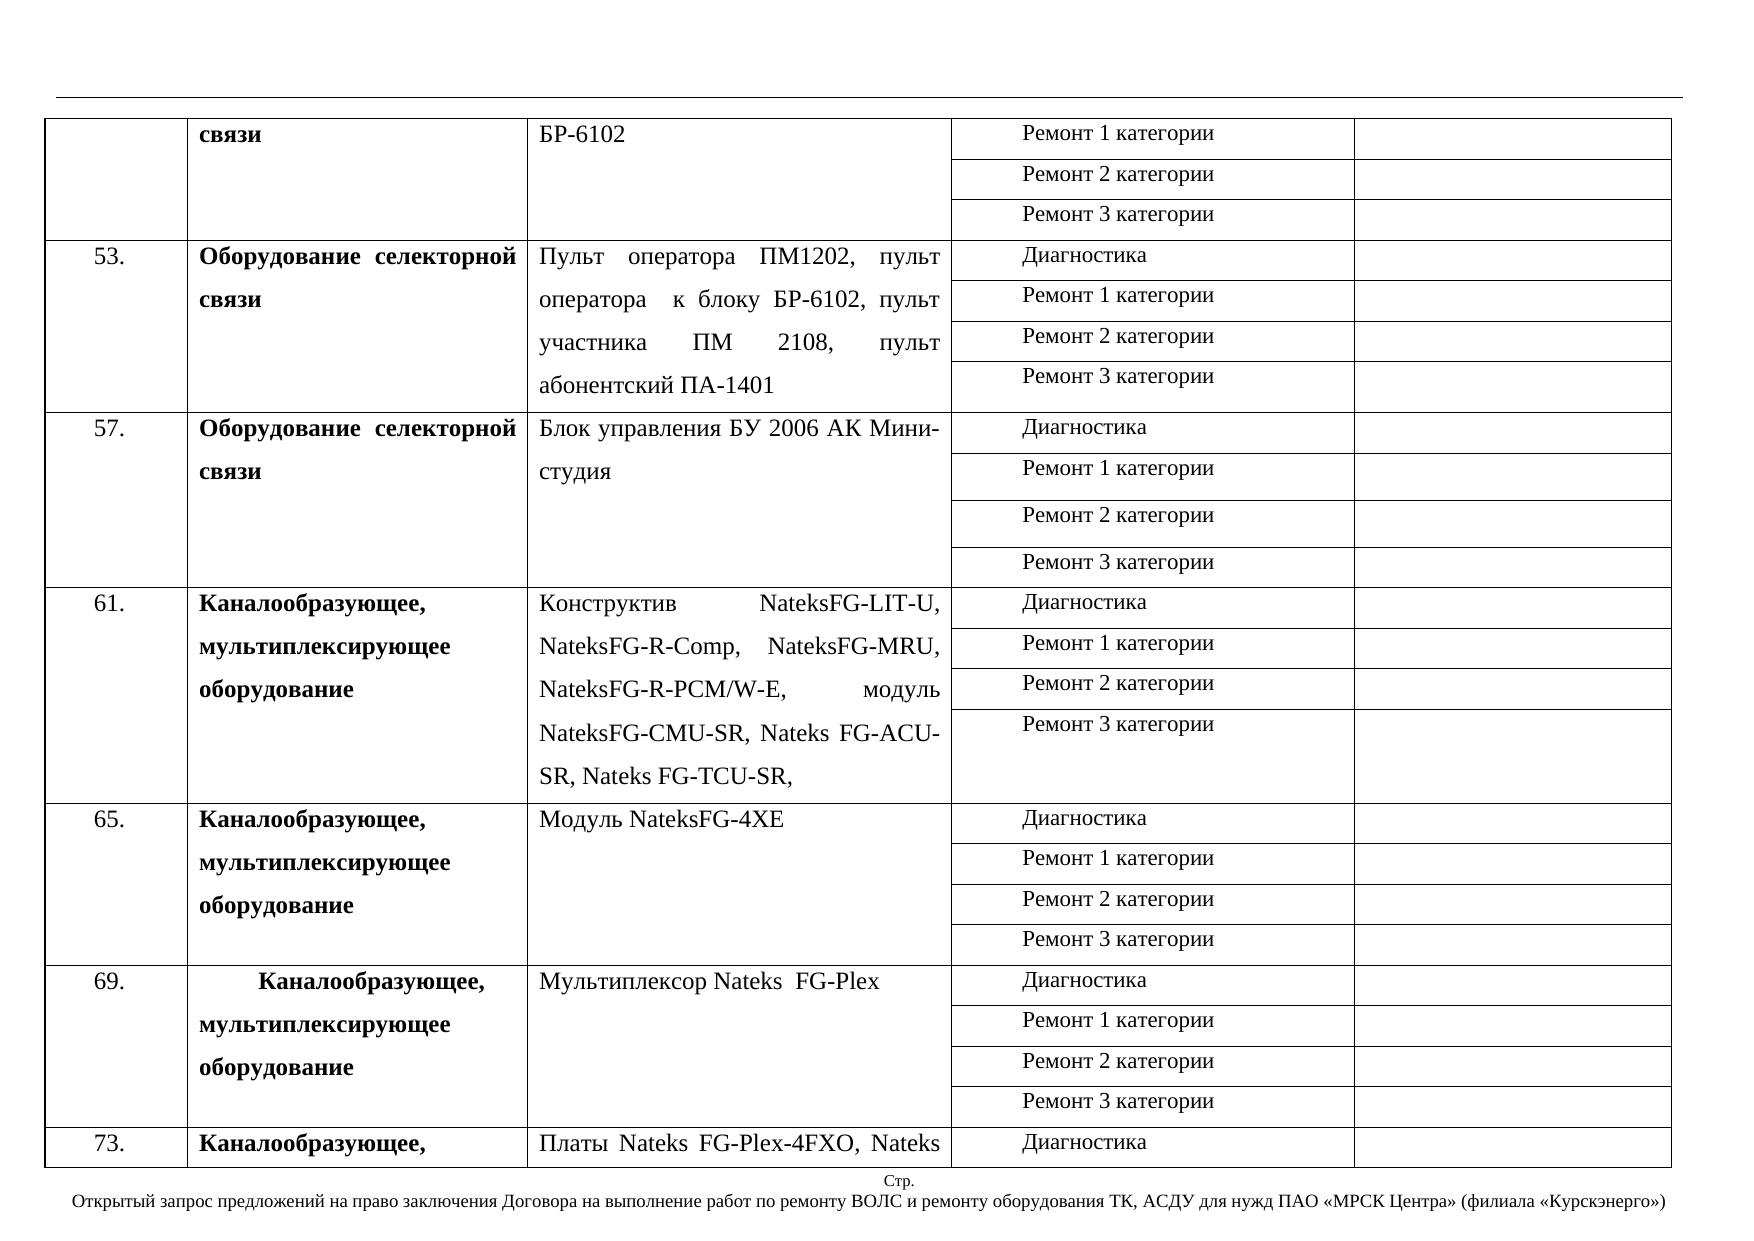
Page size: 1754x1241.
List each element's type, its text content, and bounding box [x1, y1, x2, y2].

table_cell Диагностика [952, 588, 1354, 628]
table_cell Ремонт 3 категории [952, 710, 1354, 803]
table_cell Оборудование селекторной связи [188, 241, 527, 412]
table_cell [1355, 1128, 1671, 1167]
table_cell [1355, 413, 1671, 452]
table_cell Ремонт 1 категории [952, 281, 1354, 321]
table_cell Каналообразующее, мультиплексирующее оборудование [188, 588, 527, 803]
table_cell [188, 1128, 527, 1167]
table_cell Пульт оператора ПМ1202, пульт оператора к блоку БР-6102, пульт участника ПМ 2108, пульт абонентский ПА-1401 [528, 241, 951, 412]
table_cell [1355, 844, 1671, 884]
table_cell [1355, 1087, 1671, 1127]
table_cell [188, 966, 527, 1127]
table_cell [1355, 669, 1671, 709]
table_cell [1355, 1047, 1671, 1086]
table_cell Ремонт 2 категории [952, 1047, 1354, 1086]
table_cell Ремонт 3 категории [952, 362, 1354, 412]
table_cell [1355, 629, 1671, 668]
table_cell [1355, 804, 1671, 843]
table_cell [46, 1128, 187, 1167]
table_cell Блок управления БУ 2006 АК Мини-студия [528, 413, 951, 587]
table_cell [1355, 160, 1671, 199]
table_cell [1355, 925, 1671, 965]
table_cell Ремонт 1 категории [952, 844, 1354, 884]
table_cell Ремонт 2 категории [952, 322, 1354, 361]
table_cell Каналообразующее, мультиплексирующее оборудование [188, 804, 527, 965]
table_cell Оборудование селекторной связи [188, 413, 527, 587]
table_cell [1355, 710, 1671, 803]
table_cell Ремонт 1 категории [952, 1006, 1354, 1046]
table_cell [1355, 885, 1671, 924]
table_cell Ремонт 3 категории [952, 200, 1354, 240]
table_cell [46, 413, 187, 587]
table_cell [1355, 501, 1671, 547]
table_cell [1355, 588, 1671, 628]
table_cell [1355, 119, 1671, 159]
table_cell Ремонт 2 категории [952, 669, 1354, 709]
table_cell [1355, 966, 1671, 1005]
table_cell Мультиплексор Nateks FG-Plex [528, 966, 951, 1127]
table_cell [1355, 454, 1671, 499]
table_cell [1355, 548, 1671, 587]
table_cell [46, 241, 187, 412]
table_cell Ремонт 3 категории [952, 925, 1354, 965]
table_cell Ремонт 2 категории [952, 160, 1354, 199]
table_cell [188, 119, 527, 240]
table_cell Ремонт 1 категории [952, 454, 1354, 499]
table_cell Диагностика [952, 413, 1354, 452]
table_cell Ремонт 1 категории [952, 629, 1354, 668]
table_cell [46, 588, 187, 803]
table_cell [528, 1128, 951, 1167]
table_cell Диагностика [952, 804, 1354, 843]
table_cell Диагностика [952, 241, 1354, 280]
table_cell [528, 119, 951, 240]
table_cell Диагностика [952, 966, 1354, 1005]
table_cell Ремонт 2 категории [952, 501, 1354, 547]
table_cell Ремонт 1 категории [952, 119, 1354, 159]
table_cell [1355, 1006, 1671, 1046]
table_cell [1355, 281, 1671, 321]
table_cell [46, 119, 187, 240]
table_cell [1355, 362, 1671, 412]
table_cell Ремонт 3 категории [952, 548, 1354, 587]
table_cell [46, 804, 187, 965]
table_cell Ремонт 2 категории [952, 885, 1354, 924]
table_cell [1355, 322, 1671, 361]
table_cell Модуль NateksFG-4XE [528, 804, 951, 965]
table_cell [46, 966, 187, 1127]
table_cell [1355, 241, 1671, 280]
table_cell Диагностика [952, 1128, 1354, 1167]
table_cell [1355, 200, 1671, 240]
table_cell Ремонт 3 категории [952, 1087, 1354, 1127]
table_cell Конструктив NateksFG-LIT-U, NateksFG-R-Comp, NateksFG-MRU, NateksFG-R-PCM/W-E, модуль NateksFG-CMU-SR, Nateks FG-ACU-SR, Nateks FG-TCU-SR, [528, 588, 951, 803]
